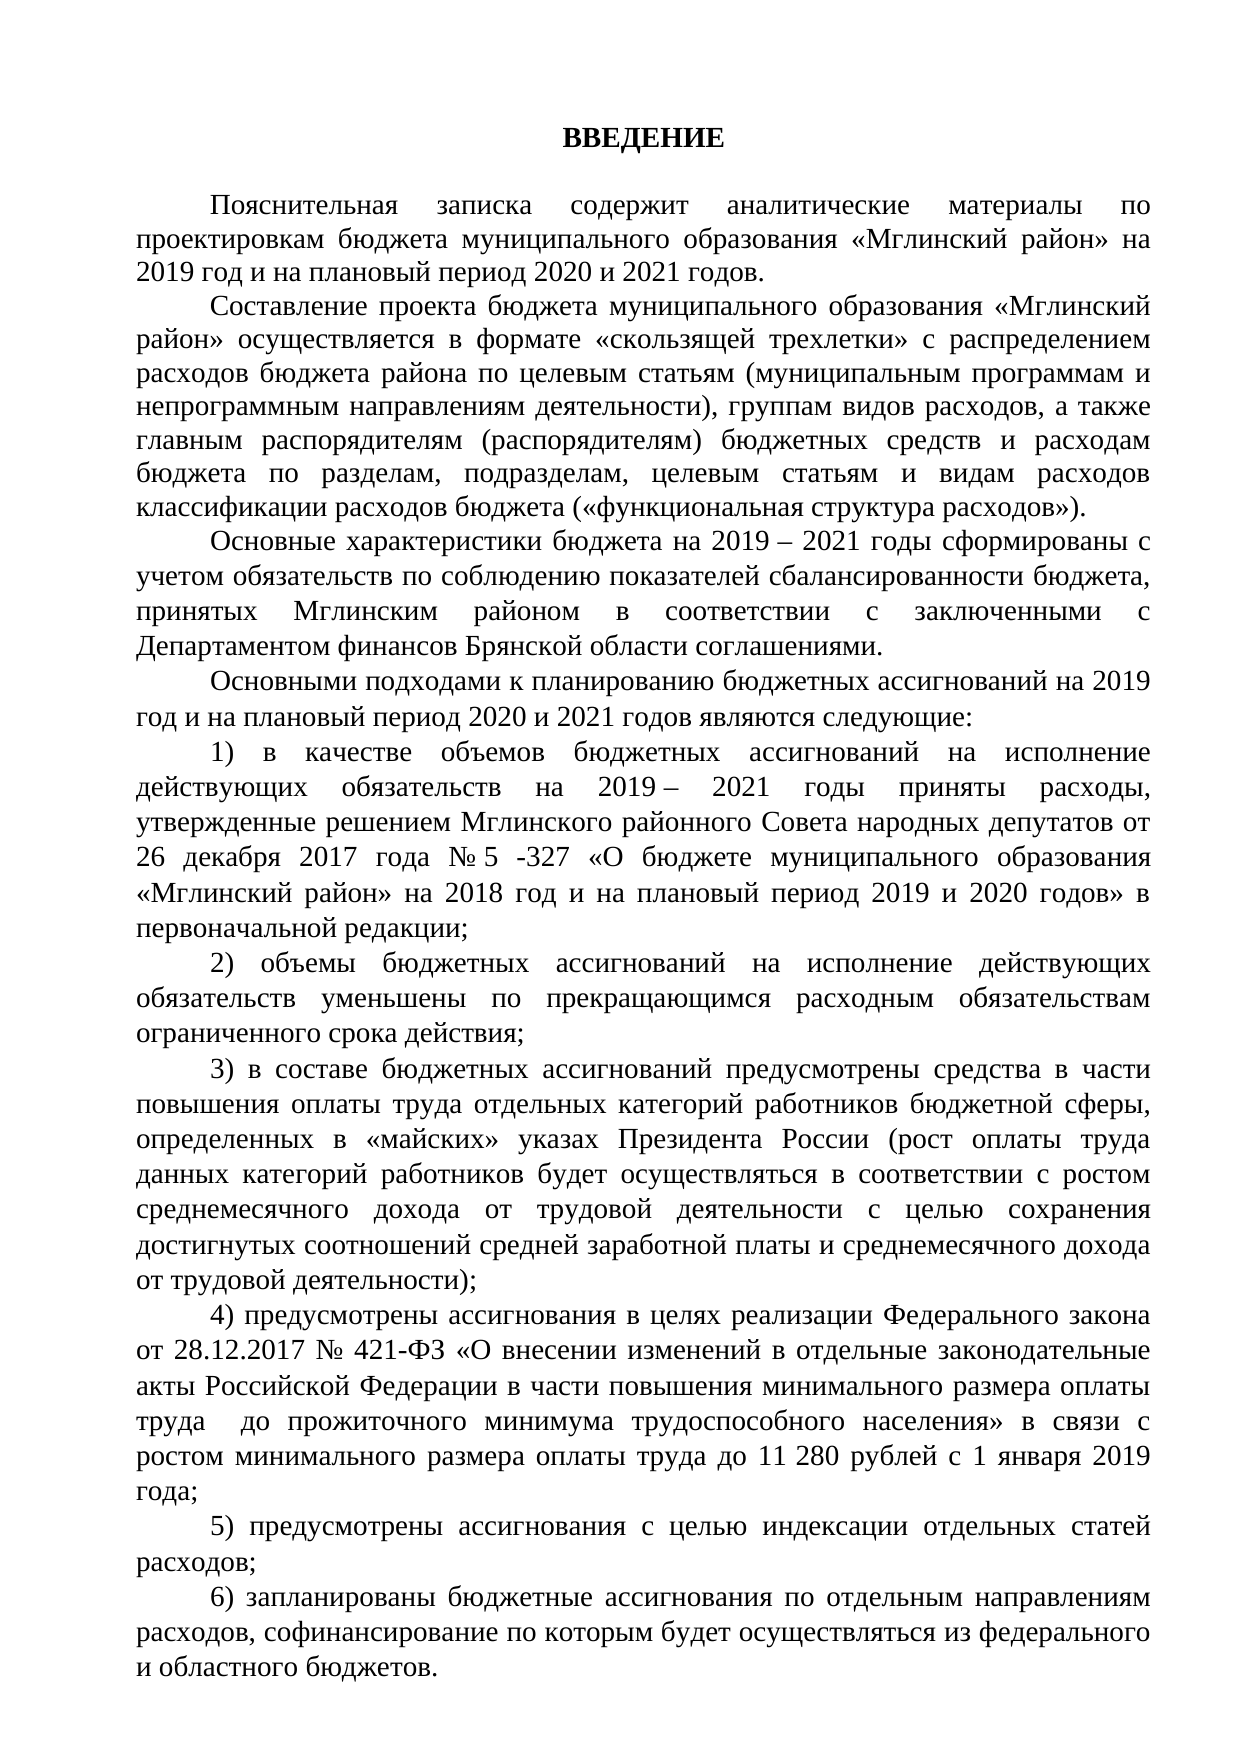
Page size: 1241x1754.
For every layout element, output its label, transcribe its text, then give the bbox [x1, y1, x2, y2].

text 3) в составе бюджетных ассигнований предусмотрены средства в части повышения оплаты труда отдельных категорий работников бюджетной сферы, определенных в «майских» указах Президента России (рост оплаты труда данных категорий работников будет осуществляться в соответствии с ростом среднемесячного дохода от трудовой деятельности с целью сохранения достигнутых соотношений средней заработной платы и среднемесячного дохода от трудовой деятельности); [136, 1051, 1152, 1296]
text Основные характеристики бюджета на 2019 – 2021 годы сформированы с учетом обязательств по соблюдению показателей сбалансированности бюджета, принятых Мглинским районом в соответствии с заключенными с Департаментом финансов Брянской области соглашениями. [136, 523, 1152, 662]
text Пояснительная записка содержит аналитические материалы по проектировкам бюджета муниципального образования «Мглинский район» на 2019 год и на плановый период 2020 и 2021 годов. [136, 187, 1152, 288]
text Основными подходами к планированию бюджетных ассигнований на 2019 год и на плановый период 2020 и 2021 годов являются следующие: [136, 663, 1152, 732]
text 2) объемы бюджетных ассигнований на исполнение действующих обязательств уменьшены по прекращающимся расходным обязательствам ограниченного срока действия; [136, 945, 1152, 1049]
text 1) в качестве объемов бюджетных ассигнований на исполнение действующих обязательств на 2019 – 2021 годы приняты расходы, утвержденные решением Мглинского районного Совета народных депутатов от 26 декабря 2017 года № 5 -327 «О бюджете муниципального образования «Мглинский район» на 2018 год и на плановый период 2019 и 2020 годов» в первоначальной редакции; [136, 734, 1152, 943]
text Составление проекта бюджета муниципального образования «Мглинский район» осуществляется в формате «скользящей трехлетки» с распределением расходов бюджета района по целевым статьям (муниципальным программам и непрограммным направлениям деятельности), группам видов расходов, а также главным распорядителям (распорядителям) бюджетных средств и расходам бюджета по разделам, подразделам, целевым статьям и видам расходов классификации расходов бюджета («функциональная структура расходов»). [136, 288, 1152, 523]
text 5) предусмотрены ассигнования с целью индексации отдельных статей расходов; [136, 1508, 1152, 1577]
text 6) запланированы бюджетные ассигнования по отдельным направлениям расходов, софинансирование по которым будет осуществляться из федерального и областного бюджетов. [136, 1579, 1152, 1683]
subtitle ВВЕДЕНИЕ [136, 120, 1152, 154]
text 4) предусмотрены ассигнования в целях реализации Федерального закона от 28.12.2017 № 421-ФЗ «О внесении изменений в отдельные законодательные акты Российской Федерации в части повышения минимального размера оплаты труда до прожиточного минимума трудоспособного населения» в связи с ростом минимального размера оплаты труда до 11 280 рублей с 1 января 2019 года; [136, 1297, 1152, 1507]
